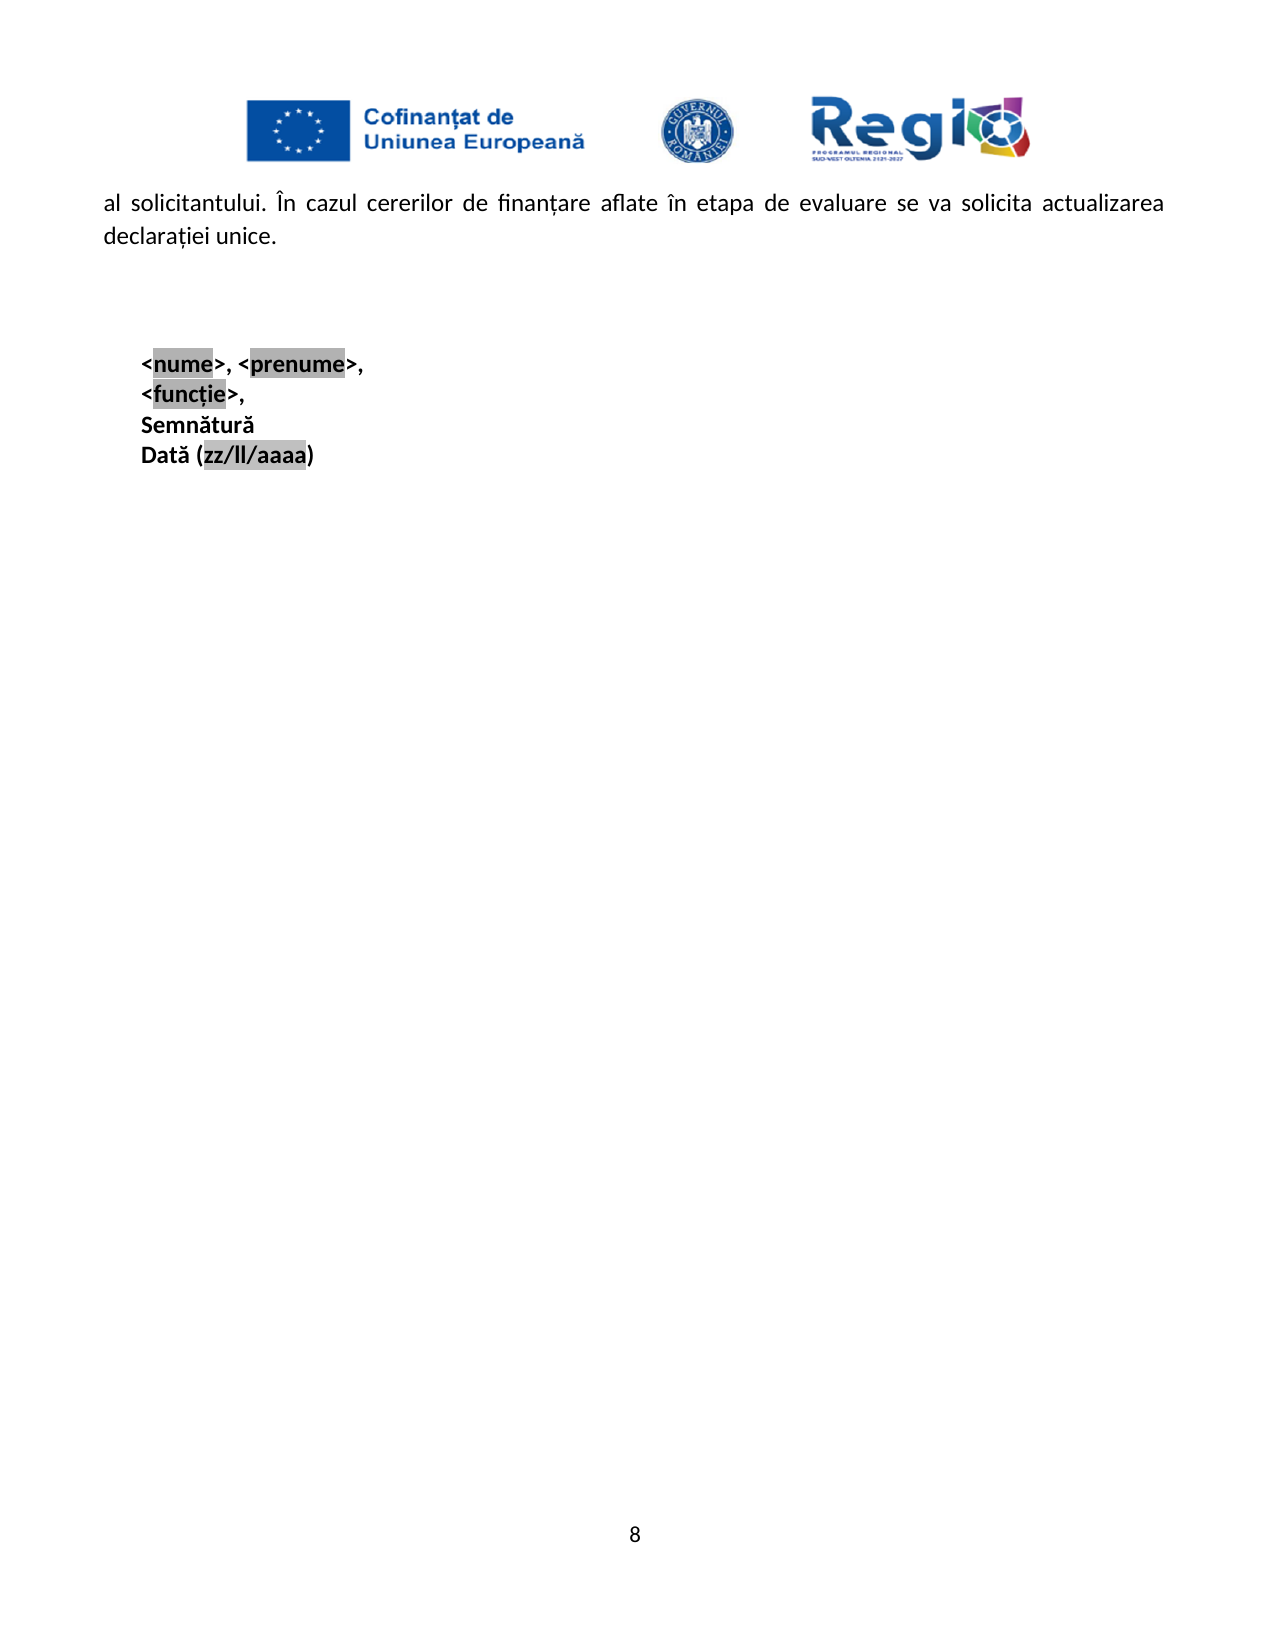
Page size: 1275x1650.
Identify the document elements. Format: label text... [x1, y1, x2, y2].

list Semnătură [141, 409, 1166, 439]
list Dată (zz/ll/aaaa) [141, 439, 1166, 470]
picture [214, 73, 1056, 187]
list <nume>, <prenume>, [345, 348, 1166, 378]
list <nume>, <prenume>, [213, 348, 250, 378]
list <funcție>, [141, 378, 1166, 409]
